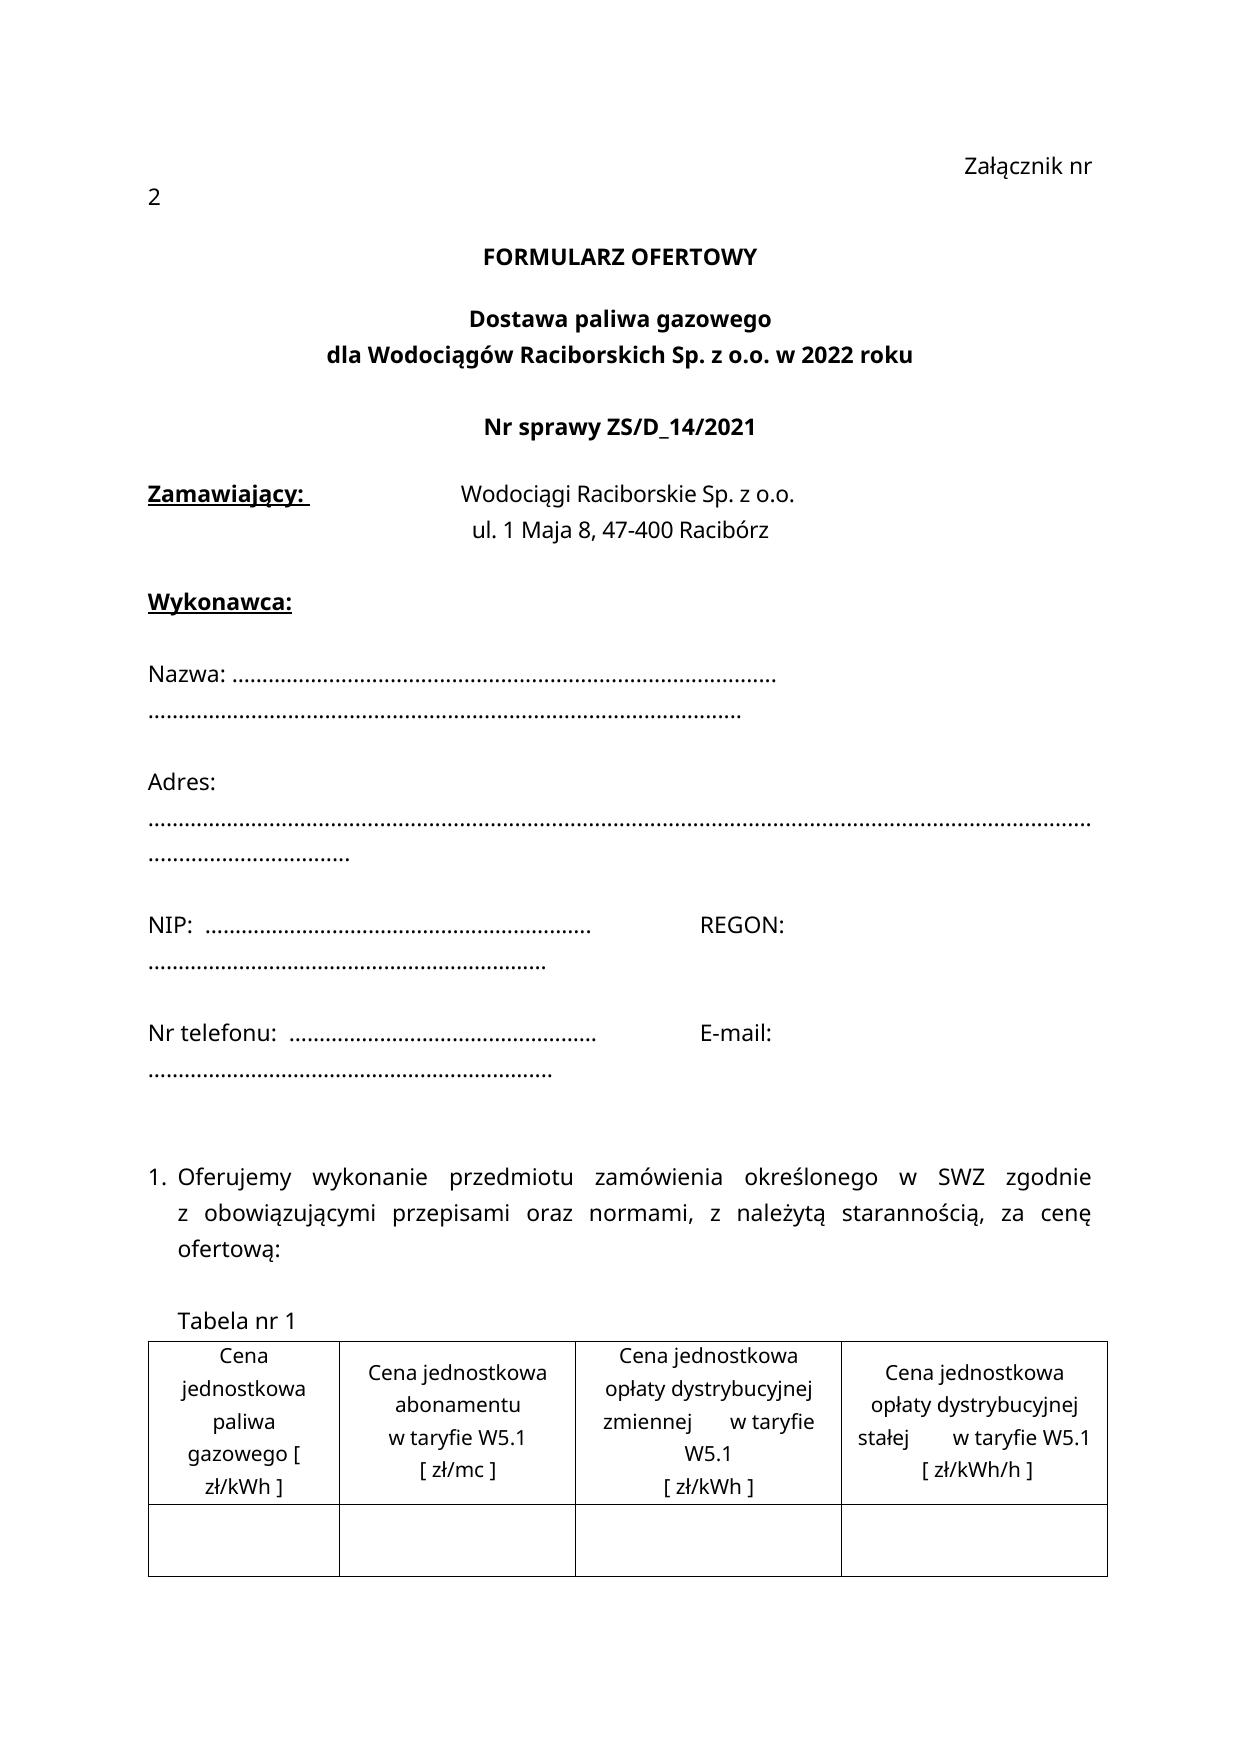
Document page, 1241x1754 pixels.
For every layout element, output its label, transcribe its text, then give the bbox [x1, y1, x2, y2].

text Wykonawca: [148, 586, 1093, 617]
table_header Cena jednostkowa paliwa gazowego [ zł/kWh ] [149, 1342, 339, 1504]
text dla Wodociągów Raciborskich Sp. z o.o. w 2022 roku [148, 339, 1093, 370]
text ul. 1 Maja 8, 47-400 Racibórz [148, 514, 1093, 545]
text Zamawiający: Wodociągi Raciborskie Sp. z o.o. [148, 478, 1093, 509]
table_header Cena jednostkowa abonamentu w taryfie W5.1 [ zł/mc ] [340, 1342, 575, 1504]
text Tabela nr 1 [177, 1304, 1093, 1336]
list Oferujemy wykonanie przedmiotu zamówienia określonego w SWZ zgodnie z obowiązującymi przepisami oraz normami, z należytą starannością, za cenę ofertową: [148, 1161, 1093, 1264]
text NIP: ………………………………………………………. REGON: ………………………………………………………… [148, 909, 1093, 976]
text Dostawa paliwa gazowego [148, 303, 1093, 334]
text Nazwa: ……………..........................................................................…………….................................................................................. [148, 658, 1093, 725]
table_cell [340, 1505, 575, 1576]
text Adres: ………………......................................................................................................................................................................... [148, 766, 1093, 869]
table_header Cena jednostkowa opłaty dystrybucyjnej zmiennej w taryfie W5.1 [ zł/kWh ] [576, 1342, 841, 1504]
table_cell [149, 1505, 339, 1576]
text Nr sprawy ZS/D_14/2021 [148, 411, 1093, 442]
table_cell [842, 1505, 1107, 1576]
table_header Cena jednostkowa opłaty dystrybucyjnej stałej w taryfie W5.1 [ zł/kWh/h ] [842, 1342, 1107, 1504]
table_cell [576, 1505, 841, 1576]
text Nr telefonu: …………………………………………… E-mail: ……………………………………………………….... [148, 1017, 1093, 1084]
text FORMULARZ OFERTOWY [148, 241, 1093, 272]
